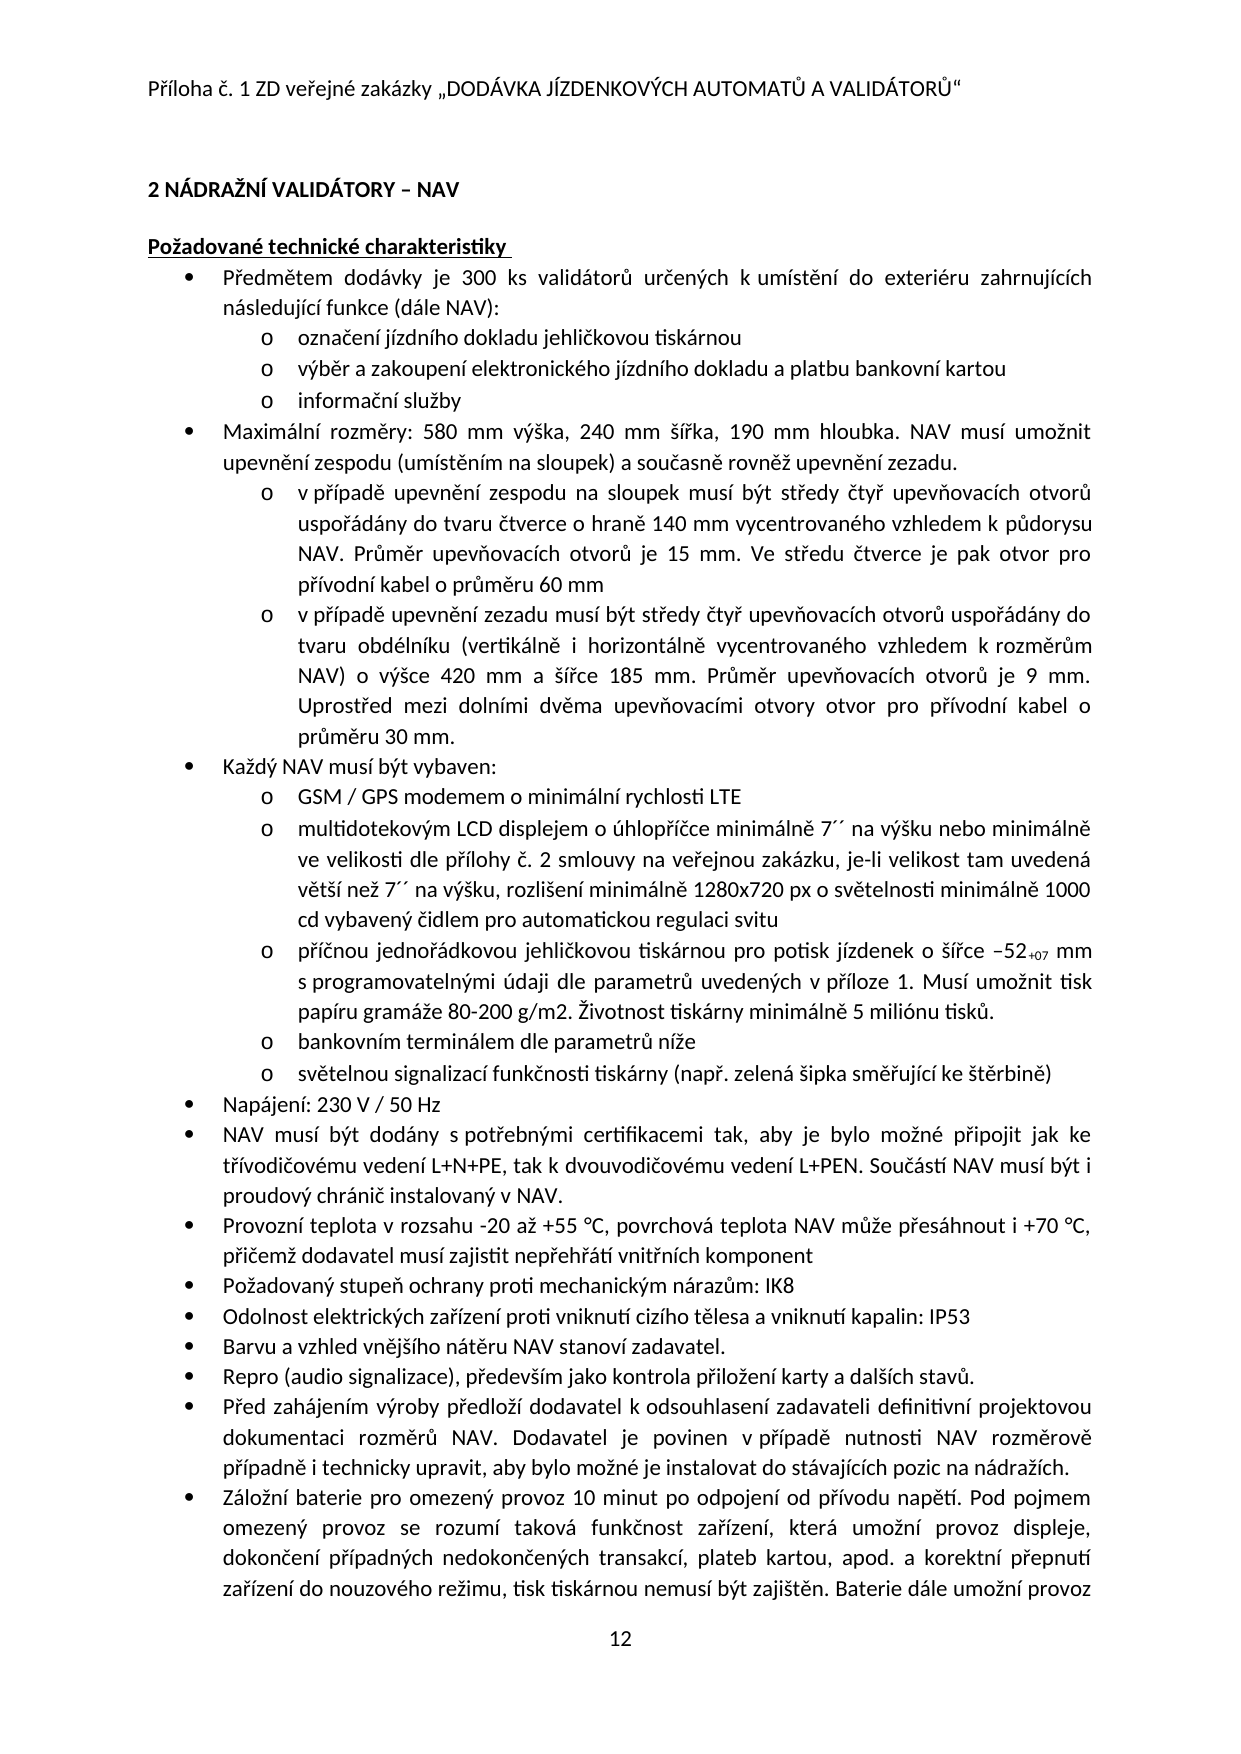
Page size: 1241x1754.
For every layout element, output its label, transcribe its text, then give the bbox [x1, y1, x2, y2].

list označení jízdního dokladu jehličkovou tiskárnou [260, 323, 1093, 352]
list multidotekovým LCD displejem o úhlopříčce minimálně 7´´ na výšku nebo minimálně ve velikosti dle přílohy č. 2 smlouvy na veřejnou zakázku, je-li velikost tam uvedená větší než 7´´ na výšku, rozlišení minimálně 1280x720 px o světelnosti minimálně 1000 cd vybavený čidlem pro automatickou regulaci svitu [260, 814, 1093, 933]
list Napájení: 230 V / 50 Hz [185, 1090, 1093, 1118]
list v případě upevnění zezadu musí být středy čtyř upevňovacích otvorů uspořádány do tvaru obdélníku (vertikálně i horizontálně vycentrovaného vzhledem k rozměrům NAV) o výšce 420 mm a šířce 185 mm. Průměr upevňovacích otvorů je 9 mm. Uprostřed mezi dolními dvěma upevňovacími otvory otvor pro přívodní kabel o průměru 30 mm. [260, 600, 1093, 750]
list NAV musí být dodány s potřebnými certifikacemi tak, aby je bylo možné připojit jak ke třívodičovému vedení L+N+PE, tak k dvouvodičovému vedení L+PEN. Součástí NAV musí být i proudový chránič instalovaný v NAV. [185, 1121, 1093, 1209]
list Předmětem dodávky je 300 ks validátorů určených k umístění do exteriéru zahrnujících následující funkce (dále NAV): [185, 263, 1093, 321]
list v případě upevnění zespodu na sloupek musí být středy čtyř upevňovacích otvorů uspořádány do tvaru čtverce o hraně 140 mm vycentrovaného vzhledem k půdorysu NAV. Průměr upevňovacích otvorů je 15 mm. Ve středu čtverce je pak otvor pro přívodní kabel o průměru 60 mm [260, 478, 1093, 598]
list Požadovaný stupeň ochrany proti mechanickým nárazům: IK8 [185, 1272, 1093, 1300]
list Barvu a vzhled vnějšího nátěru NAV stanoví zadavatel. [185, 1332, 1093, 1360]
list informační služby [260, 386, 1093, 415]
list příčnou jednořádkovou jehličkovou tiskárnou pro potisk jízdenek o šířce –52+07 mm s programovatelnými údaji dle parametrů uvedených v příloze 1. Musí umožnit tisk papíru gramáže 80-200 g/m2. Životnost tiskárny minimálně 5 miliónu tisků. [260, 936, 1093, 1025]
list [185, 1483, 1093, 1602]
list Provozní teplota v rozsahu -20 až +55 °C, povrchová teplota NAV může přesáhnout i +70 °C, přičemž dodavatel musí zajistit nepřehřátí vnitřních komponent [185, 1211, 1093, 1269]
list Maximální rozměry: 580 mm výška, 240 mm šířka, 190 mm hloubka. NAV musí umožnit upevnění zespodu (umístěním na sloupek) a současně rovněž upevnění zezadu. [185, 417, 1093, 476]
list Odolnost elektrických zařízení proti vniknutí cizího tělesa a vniknutí kapalin: IP53 [185, 1302, 1093, 1330]
list Repro (audio signalizace), především jako kontrola přiložení karty a dalších stavů. [185, 1362, 1093, 1390]
list Před zahájením výroby předloží dodavatel k odsouhlasení zadavateli definitivní projektovou dokumentaci rozměrů NAV. Dodavatel je povinen v případě nutnosti NAV rozměrově případně i technicky upravit, aby bylo možné je instalovat do stávajících pozic na nádražích. [185, 1392, 1093, 1481]
list světelnou signalizací funkčnosti tiskárny (např. zelená šipka směřující ke štěrbině) [260, 1059, 1093, 1088]
list výběr a zakoupení elektronického jízdního dokladu a platbu bankovní kartou [260, 354, 1093, 384]
subtitle Požadované technické charakteristiky [148, 232, 1093, 261]
text 2 NÁDRAŽNÍ VALIDÁTORY – NAV [148, 175, 1093, 203]
list bankovním terminálem dle parametrů níže [260, 1027, 1093, 1057]
list GSM / GPS modemem o minimální rychlosti LTE [260, 782, 1093, 811]
list Každý NAV musí být vybaven: [185, 752, 1093, 780]
